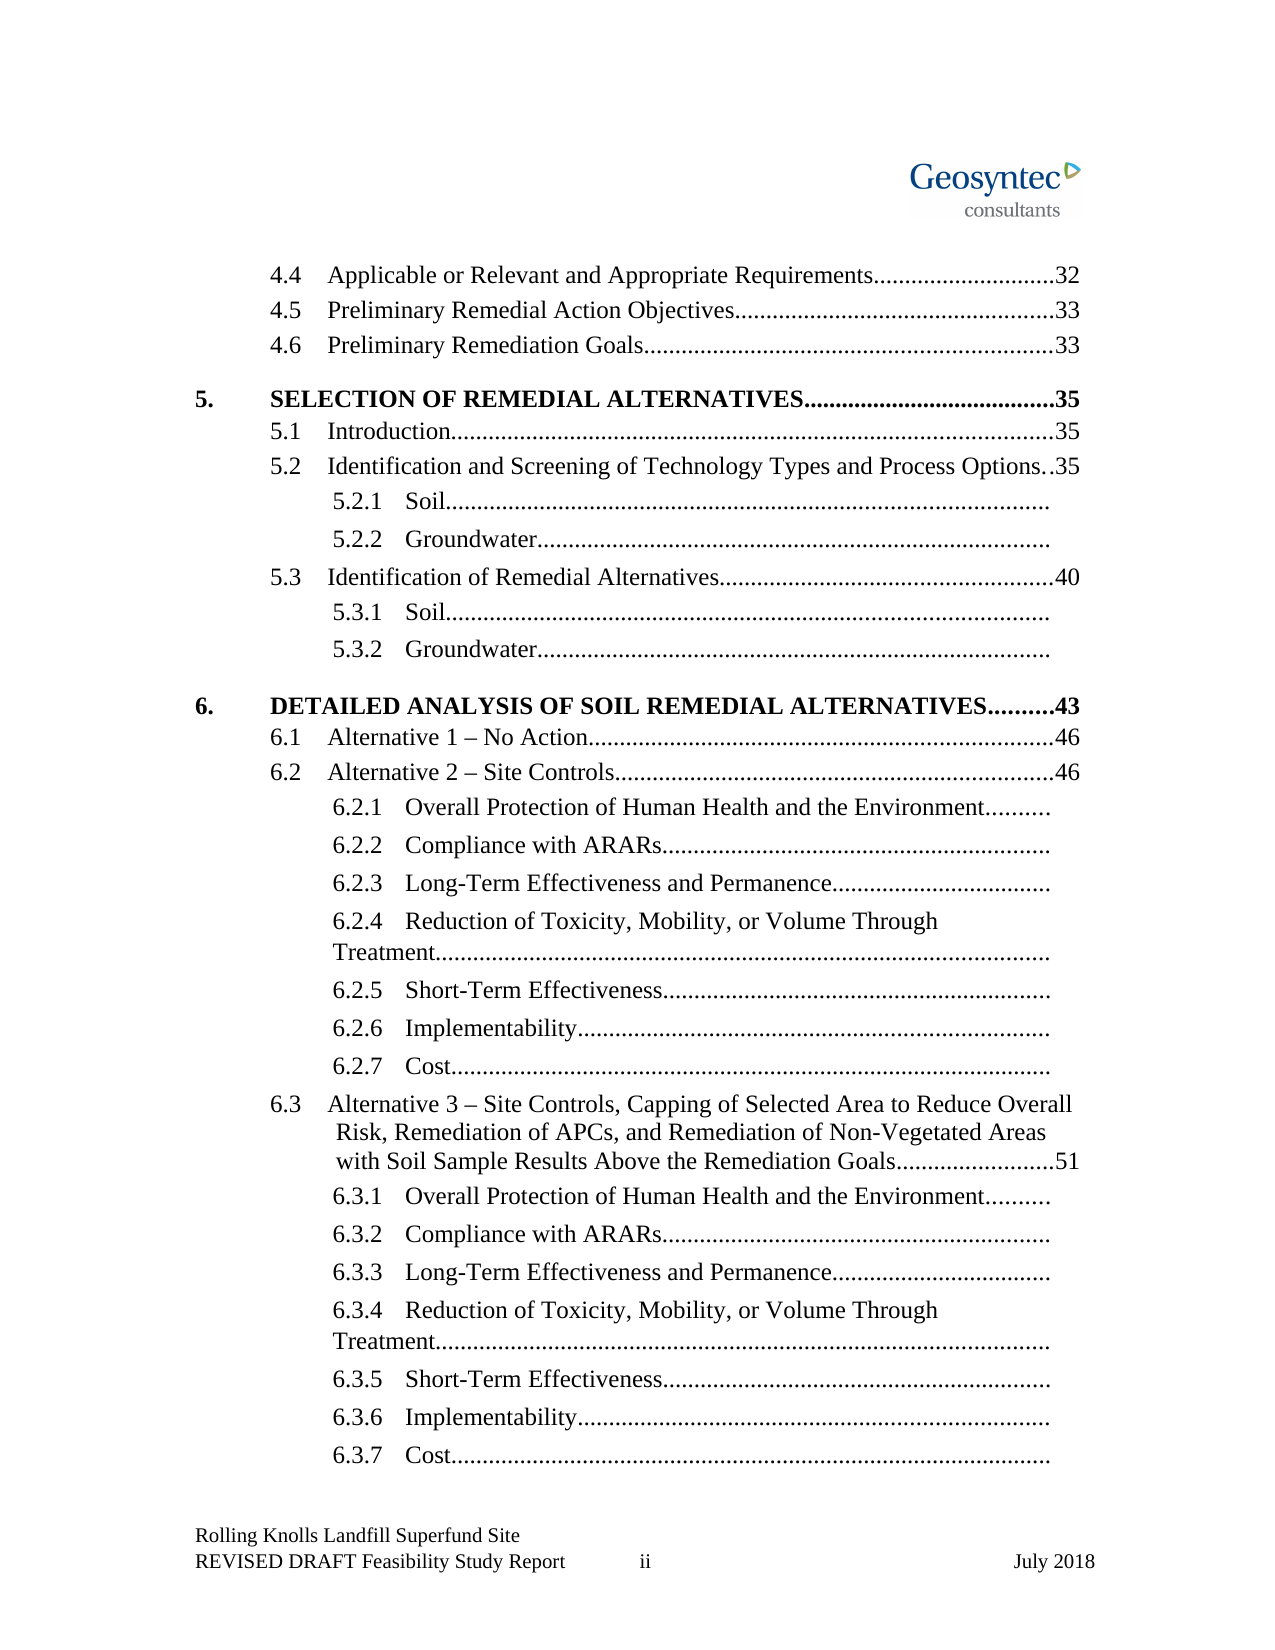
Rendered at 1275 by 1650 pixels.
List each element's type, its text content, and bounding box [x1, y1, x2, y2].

text 6.2.4 Reduction of Toxicity, Mobility, or Volume Through Treatment 48 [332, 906, 1039, 966]
text 6.2.3 Long-Term Effectiveness and Permanence 48 [332, 868, 1039, 897]
text 5.3 Identification of Remedial Alternatives 40 [270, 562, 1080, 590]
text 5. Selection of Remedial Alternatives 35 [195, 384, 1080, 413]
text 6.3.3 Long-Term Effectiveness and Permanence 57 [332, 1257, 1039, 1286]
text 6.3.2 Compliance with ARARs 56 [332, 1219, 1039, 1248]
text 5.2 Identification and Screening of Technology Types and Process Options 35 [270, 451, 1080, 480]
text 6.2.1 Overall Protection of Human Health and the Environment 46 [332, 792, 1039, 821]
text 5.1 Introduction 35 [270, 416, 1080, 445]
text 6. Detailed Analysis of Soil Remedial Alternatives 43 [195, 691, 1080, 720]
text 6.3.6 Implementability 59 [332, 1402, 1039, 1431]
text 5.3.1 Soil 42 [332, 597, 1039, 625]
text 4.4 Applicable or Relevant and Appropriate Requirements 32 [270, 261, 1080, 289]
text 6.3.1 Overall Protection of Human Health and the Environment 55 [332, 1181, 1039, 1210]
text 5.2.2 Groundwater 39 [332, 524, 1039, 552]
text 6.3.7 Cost 61 [332, 1440, 1039, 1468]
text 6.2.2 Compliance with ARARs 47 [332, 830, 1039, 859]
text 5.2.1 Soil 37 [332, 486, 1039, 515]
text 4.6 Preliminary Remediation Goals 33 [270, 331, 1080, 359]
text 6.1 Alternative 1 – No Action 46 [270, 722, 1080, 751]
text 6.3.5 Short-Term Effectiveness 58 [332, 1364, 1039, 1393]
text 4.5 Preliminary Remedial Action Objectives 33 [270, 296, 1080, 324]
text 5.3.2 Groundwater 42 [332, 634, 1039, 663]
text 6.3 Alternative 3 – Site Controls, Capping of Selected Area to Reduce Overall Risk, Remediation of APCs, and Remediation of Non-Vegetated Areas with Soil Sample Results Above the Remediation Goals 51 [270, 1089, 1080, 1175]
text 6.2.6 Implementability 49 [332, 1013, 1039, 1042]
text 6.2 Alternative 2 – Site Controls 46 [270, 757, 1080, 786]
text 6.2.7 Cost 50 [332, 1051, 1039, 1080]
text 6.2.5 Short-Term Effectiveness 49 [332, 975, 1039, 1004]
picture [909, 160, 1083, 218]
text 6.3.4 Reduction of Toxicity, Mobility, or Volume Through Treatment 57 [332, 1295, 1039, 1355]
